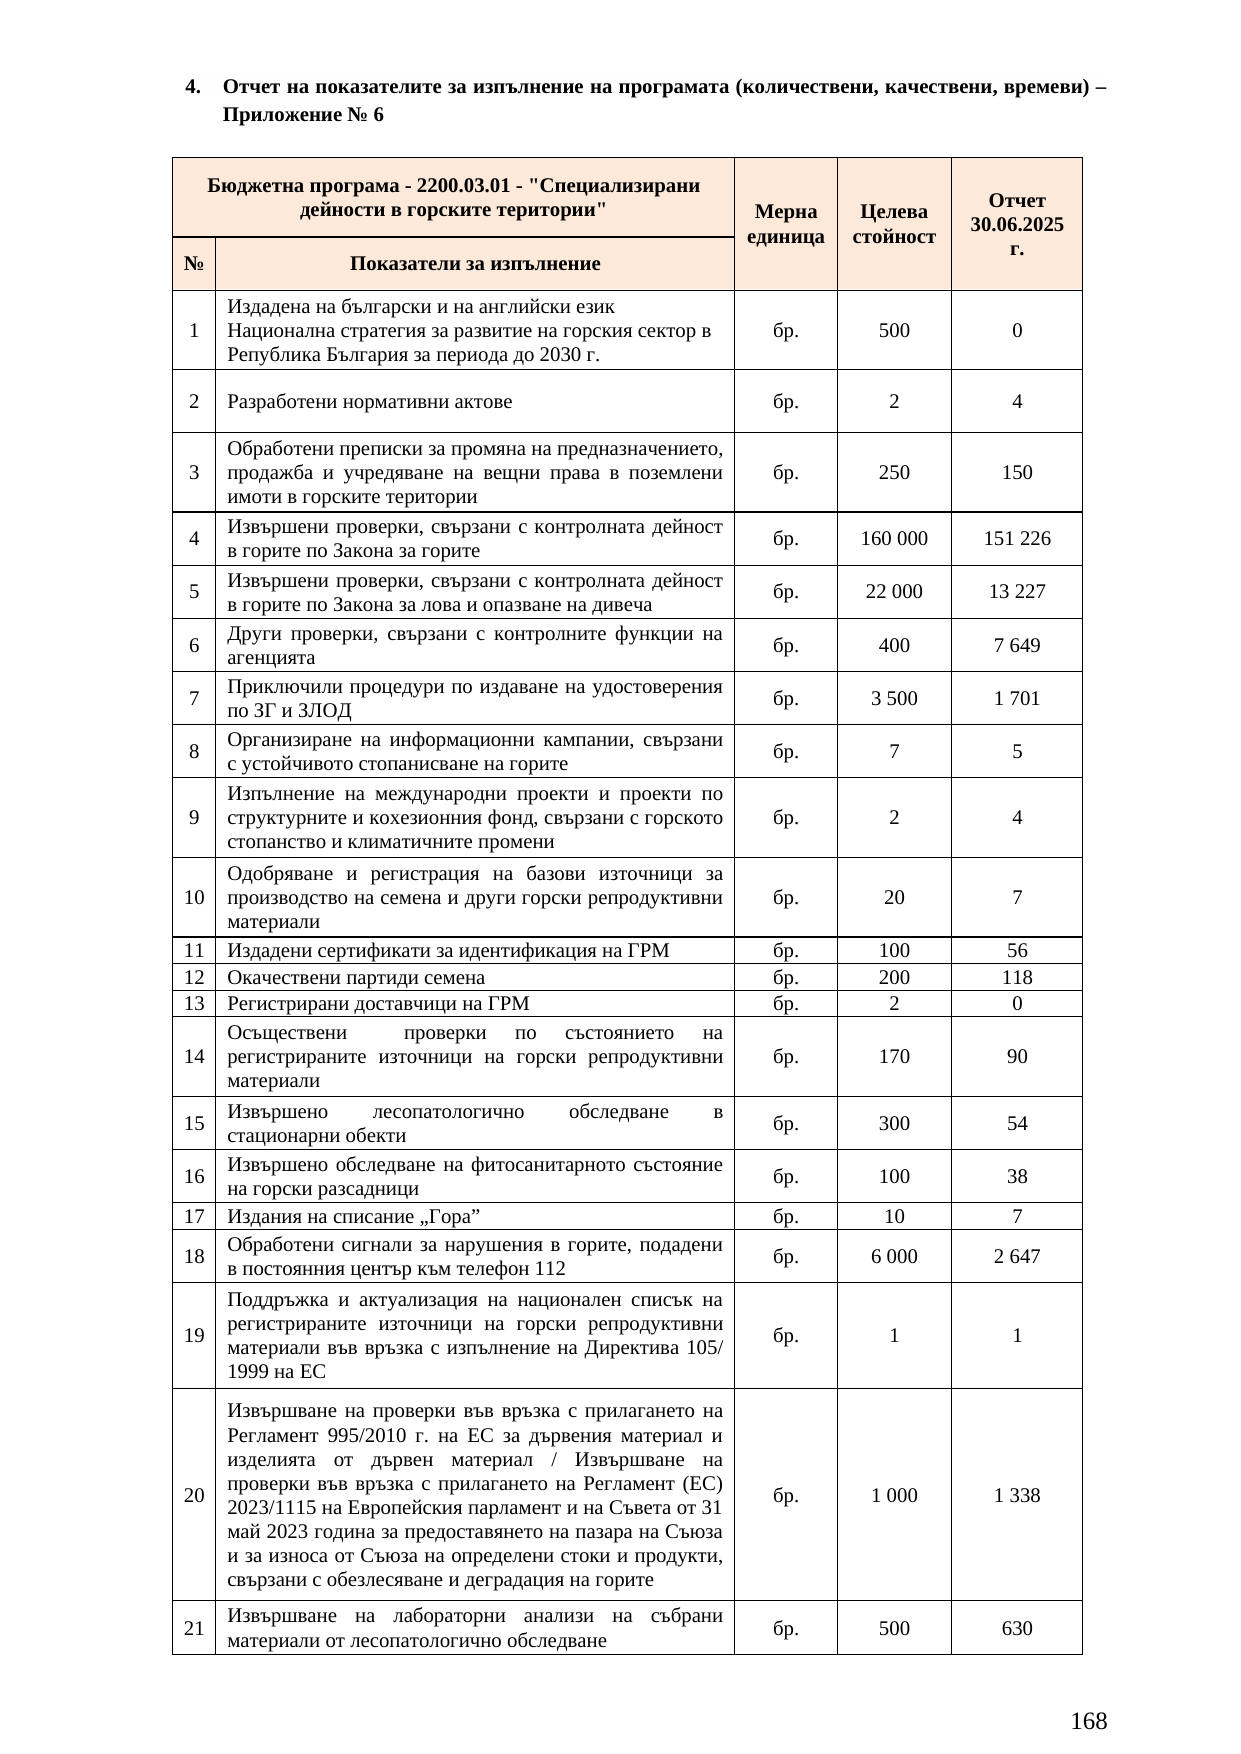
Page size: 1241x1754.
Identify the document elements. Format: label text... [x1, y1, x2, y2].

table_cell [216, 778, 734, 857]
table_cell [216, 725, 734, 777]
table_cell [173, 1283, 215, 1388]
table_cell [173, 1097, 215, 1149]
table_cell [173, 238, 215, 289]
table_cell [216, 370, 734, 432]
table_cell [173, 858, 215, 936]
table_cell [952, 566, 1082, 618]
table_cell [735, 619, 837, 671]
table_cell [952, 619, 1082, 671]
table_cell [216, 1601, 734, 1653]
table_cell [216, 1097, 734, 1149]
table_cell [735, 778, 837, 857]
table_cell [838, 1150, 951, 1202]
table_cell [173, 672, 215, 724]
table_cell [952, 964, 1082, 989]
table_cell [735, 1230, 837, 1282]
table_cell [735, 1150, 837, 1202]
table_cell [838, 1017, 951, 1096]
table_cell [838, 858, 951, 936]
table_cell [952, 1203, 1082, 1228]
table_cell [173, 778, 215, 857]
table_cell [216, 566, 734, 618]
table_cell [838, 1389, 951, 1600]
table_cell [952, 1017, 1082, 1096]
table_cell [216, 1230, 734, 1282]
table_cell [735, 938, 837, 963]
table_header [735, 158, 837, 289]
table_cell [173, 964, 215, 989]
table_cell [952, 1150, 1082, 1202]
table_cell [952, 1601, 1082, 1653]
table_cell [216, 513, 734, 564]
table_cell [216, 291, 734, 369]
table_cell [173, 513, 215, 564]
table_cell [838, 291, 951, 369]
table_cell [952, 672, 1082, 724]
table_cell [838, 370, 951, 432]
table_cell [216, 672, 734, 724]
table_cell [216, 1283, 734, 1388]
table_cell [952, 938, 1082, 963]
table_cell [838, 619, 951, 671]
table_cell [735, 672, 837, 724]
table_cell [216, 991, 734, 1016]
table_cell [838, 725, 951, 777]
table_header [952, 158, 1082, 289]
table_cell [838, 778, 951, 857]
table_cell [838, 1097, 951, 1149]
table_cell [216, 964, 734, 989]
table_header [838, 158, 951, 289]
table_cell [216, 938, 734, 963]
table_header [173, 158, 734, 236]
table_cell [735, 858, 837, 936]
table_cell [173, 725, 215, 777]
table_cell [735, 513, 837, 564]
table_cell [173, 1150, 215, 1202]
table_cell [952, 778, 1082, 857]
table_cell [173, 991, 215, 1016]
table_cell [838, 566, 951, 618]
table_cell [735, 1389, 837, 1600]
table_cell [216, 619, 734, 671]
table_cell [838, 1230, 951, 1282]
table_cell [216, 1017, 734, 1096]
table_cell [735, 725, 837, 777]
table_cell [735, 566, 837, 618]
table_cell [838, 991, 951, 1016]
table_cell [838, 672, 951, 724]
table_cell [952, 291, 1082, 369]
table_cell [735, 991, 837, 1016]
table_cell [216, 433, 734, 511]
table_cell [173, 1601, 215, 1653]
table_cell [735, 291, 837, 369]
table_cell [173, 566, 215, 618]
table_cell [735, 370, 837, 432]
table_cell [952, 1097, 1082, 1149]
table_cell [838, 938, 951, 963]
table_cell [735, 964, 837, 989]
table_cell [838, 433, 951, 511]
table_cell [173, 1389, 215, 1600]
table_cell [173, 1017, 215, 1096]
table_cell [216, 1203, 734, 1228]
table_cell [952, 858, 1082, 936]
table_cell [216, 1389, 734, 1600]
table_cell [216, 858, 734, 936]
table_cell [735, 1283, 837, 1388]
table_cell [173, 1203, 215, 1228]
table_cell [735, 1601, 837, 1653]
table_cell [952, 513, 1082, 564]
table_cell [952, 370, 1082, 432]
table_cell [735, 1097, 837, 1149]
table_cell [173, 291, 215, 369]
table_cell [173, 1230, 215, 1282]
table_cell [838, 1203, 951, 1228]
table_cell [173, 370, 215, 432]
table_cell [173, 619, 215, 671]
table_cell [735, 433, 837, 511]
list Отчет на показателите за изпълнение на програмата (количествени, качествени, времеви) – Приложение № 6 [185, 98, 1107, 126]
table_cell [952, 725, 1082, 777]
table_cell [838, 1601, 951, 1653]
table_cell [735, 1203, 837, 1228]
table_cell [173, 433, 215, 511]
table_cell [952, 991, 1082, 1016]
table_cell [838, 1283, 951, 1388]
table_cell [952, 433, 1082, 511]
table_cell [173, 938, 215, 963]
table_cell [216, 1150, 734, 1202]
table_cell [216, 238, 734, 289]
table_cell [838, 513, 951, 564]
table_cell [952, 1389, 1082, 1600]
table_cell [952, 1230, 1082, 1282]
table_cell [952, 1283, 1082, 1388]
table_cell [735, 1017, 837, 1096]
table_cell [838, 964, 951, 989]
